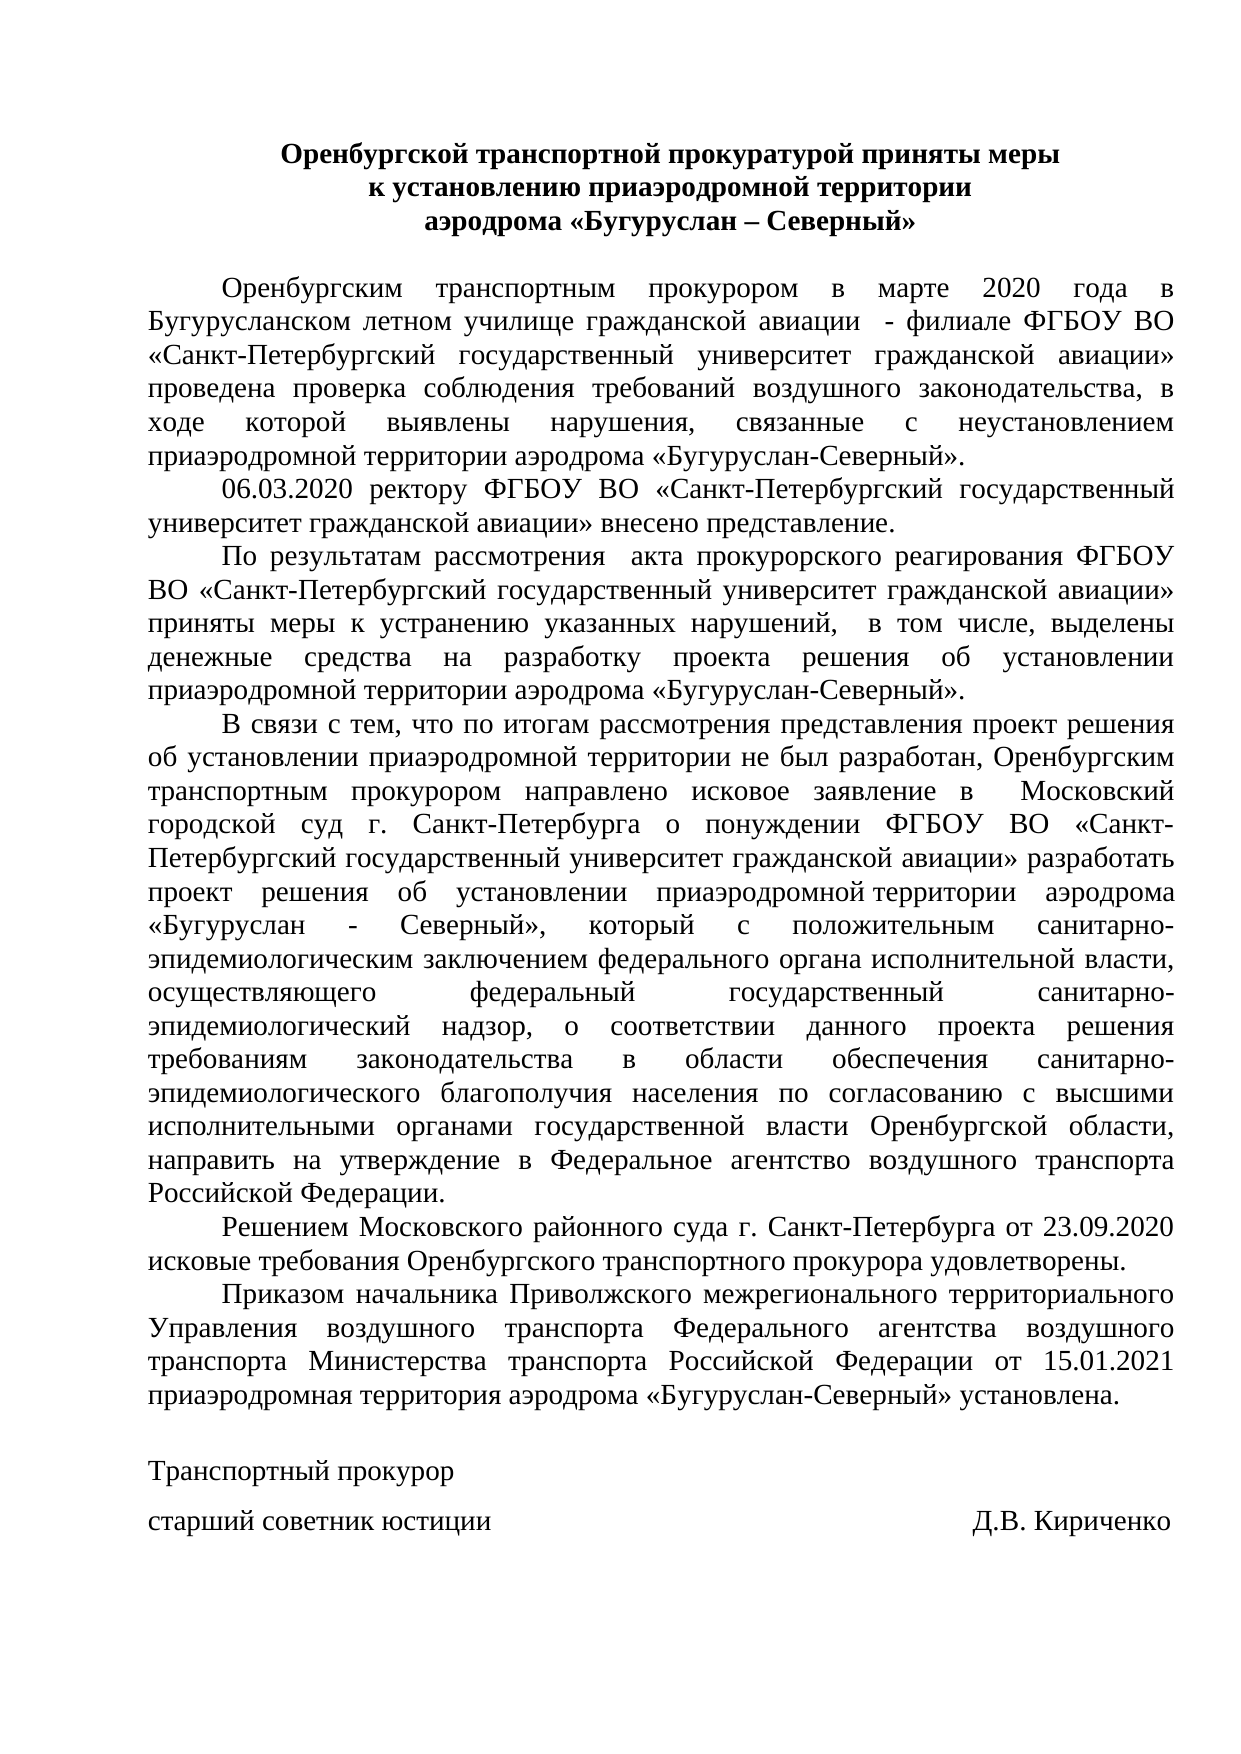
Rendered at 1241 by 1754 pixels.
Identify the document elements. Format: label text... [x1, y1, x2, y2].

text Оренбургской транспортной прокуратурой приняты меры [91, 136, 1175, 169]
text Решением Московского районного суда г. Санкт-Петербурга от 23.09.2020 исковые требования Оренбургского транспортного прокурора удовлетворены. [148, 1209, 1175, 1276]
text В связи с тем, что по итогам рассмотрения представления проект решения об установлении приаэродромной территории не был разработан, Оренбургским транспортным прокурором направлено исковое заявление в Московский городской суд г. Санкт-Петербурга о понуждении ФГБОУ ВО «Санкт-Петербургский государственный университет гражданской авиации» разработать проект решения об установлении приаэродромной территории аэродрома «Бугуруслан - Северный», который с положительным санитарно-эпидемиологическим заключением федерального органа исполнительной власти, осуществляющего федеральный государственный санитарно-эпидемиологический надзор, о соответствии данного проекта решения требованиям законодательства в области обеспечения санитарно-эпидемиологического благополучия населения по согласованию с высшими исполнительными органами государственной власти Оренбургской области, направить на утверждение в Федеральное агентство воздушного транспорта Российской Федерации. [148, 706, 1175, 1209]
text Оренбургским транспортным прокурором в марте 2020 года в Бугурусланском летном училище гражданской авиации - филиале ФГБОУ ВО «Санкт-Петербургский государственный университет гражданской авиации» проведена проверка соблюдения требований воздушного законодательства, в ходе которой выявлены нарушения, связанные с неустановлением приаэродромной территории аэродрома «Бугуруслан-Северный». [148, 270, 1175, 471]
text старший советник юстиции Д.В. Кириченко [148, 1510, 1175, 1535]
text Приказом начальника Приволжского межрегионального территориального Управления воздушного транспорта Федерального агентства воздушного транспорта Министерства транспорта Российской Федерации от 15.01.2021 приаэродромная территория аэродрома «Бугуруслан-Северный» установлена. [148, 1276, 1175, 1410]
text 06.03.2020 ректору ФГБОУ ВО «Санкт-Петербургский государственный университет гражданской авиации» внесено представление. [148, 471, 1175, 538]
text Транспортный прокурор [148, 1460, 1175, 1485]
text аэродрома «Бугуруслан – Северный» [91, 203, 1175, 236]
text По результатам рассмотрения акта прокурорского реагирования ФГБОУ ВО «Санкт-Петербургский государственный университет гражданской авиации» приняты меры к устранению указанных нарушений, в том числе, выделены денежные средства на разработку проекта решения об установлении приаэродромной территории аэродрома «Бугуруслан-Северный». [148, 538, 1175, 706]
text к установлению приаэродромной территории [91, 169, 1175, 203]
